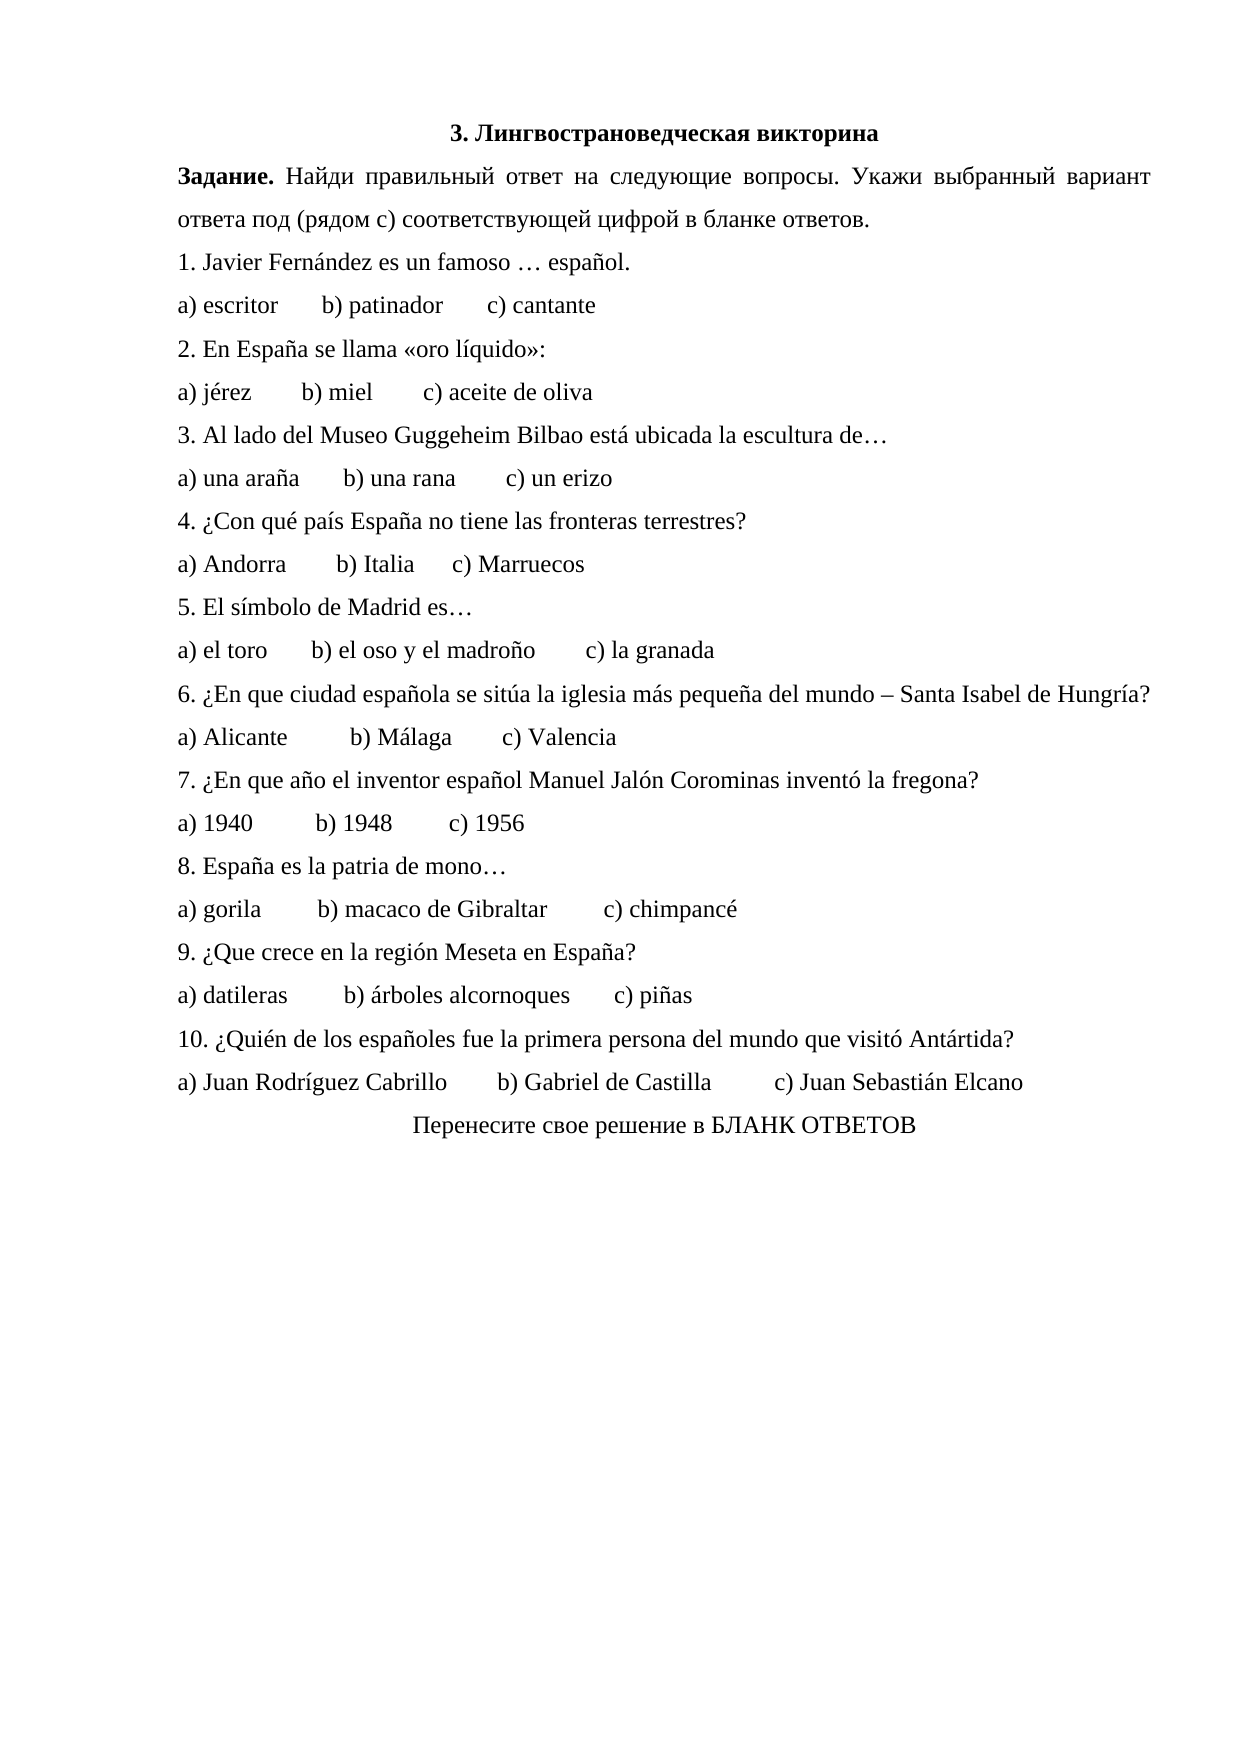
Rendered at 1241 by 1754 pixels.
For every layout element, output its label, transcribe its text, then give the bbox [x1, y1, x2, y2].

text 7. ¿En que año el inventor español Manuel Jalón Corominas inventó la fregona? [177, 765, 1152, 794]
text 4. ¿Con qué país España no tiene las fronteras terrestres? [177, 506, 1152, 535]
text a) Andorra b) Italia c) Marruecos [177, 549, 1152, 578]
text 2. En España se llama «oro líquido»: [177, 334, 1152, 362]
text a) 1940 b) 1948 c) 1956 [177, 808, 1152, 837]
text a) jérez b) miel c) aceite de oliva [177, 377, 1152, 406]
text a) datileras b) árboles alcornoques c) piñas [177, 981, 1152, 1009]
text 9. ¿Que crece en la región Meseta en España? [177, 937, 1152, 966]
text 8. España es la patria de mono… [177, 851, 1152, 880]
text a) escritor b) patinador c) cantante [177, 291, 1152, 319]
text Задание. Найди правильный ответ на следующие вопросы. Укажи выбранный вариант ответа под (рядом с) соответствующей цифрой в бланке ответов. [177, 161, 1152, 233]
text 1. Javier Fernández es un famoso … español. [177, 247, 1152, 276]
text a) el toro b) el oso y el madroño c) la granada [177, 636, 1152, 664]
text 6. ¿En que ciudad española se sitúa la iglesia más pequeña del mundo – Santa Isabel de Hungría? [177, 679, 1152, 707]
text 3. Лингвострановедческая викторина [177, 118, 1152, 147]
text 5. El símbolo de Madrid es… [177, 592, 1152, 621]
text 3. Al lado del Museo Guggeheim Bilbao está ubicada la escultura de… [177, 420, 1152, 449]
text a) Juan Rodríguez Cabrillo b) Gabriel de Castilla c) Juan Sebastián Elcano [177, 1067, 1152, 1096]
text a) gorila b) macaco de Gibraltar c) chimpancé [177, 894, 1152, 923]
text Перенесите свое решение в БЛАНК ОТВЕТОВ [177, 1110, 1152, 1139]
text 10. ¿Quién de los españoles fue la primera persona del mundo que visitó Antártida? [177, 1024, 1152, 1052]
text a) Alicante b) Málaga c) Valencia [177, 722, 1152, 751]
text a) una araña b) una rana c) un erizo [177, 463, 1152, 492]
